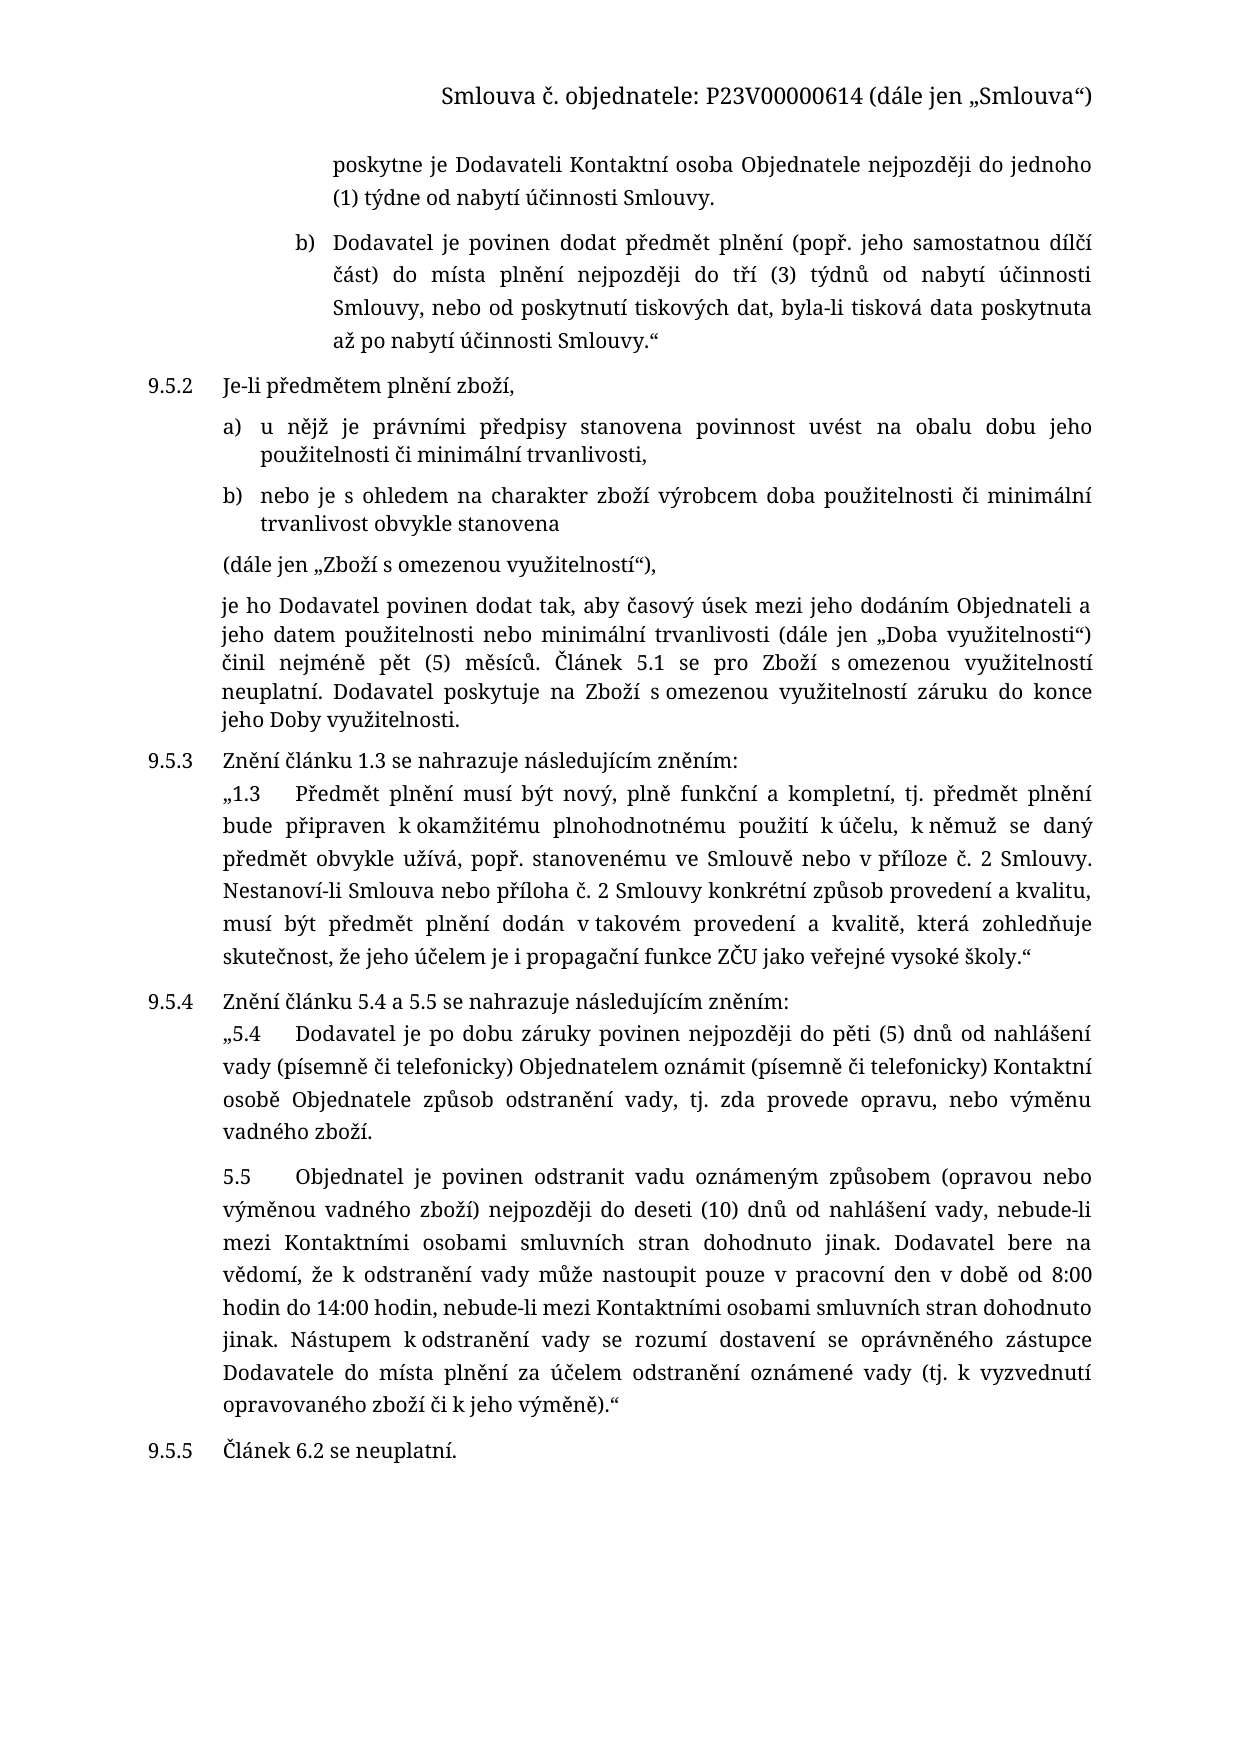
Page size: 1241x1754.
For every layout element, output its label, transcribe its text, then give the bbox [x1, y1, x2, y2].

list „1.3 Předmět plnění musí být nový, plně funkční a kompletní, tj. předmět plnění bude připraven k okamžitému plnohodnotnému použití k účelu, k němuž se daný předmět obvykle užívá, popř. stanovenému ve Smlouvě nebo v příloze č. 2 Smlouvy. Nestanoví-li Smlouva nebo příloha č. 2 Smlouvy konkrétní způsob provedení a kvalitu, musí být předmět plnění dodán v takovém provedení a kvalitě, která zohledňuje skutečnost, že jeho účelem je i propagační funkce ZČU jako veřejné vysoké školy.“ [223, 779, 1093, 970]
list nebo je s ohledem na charakter zboží výrobcem doba použitelnosti či minimální trvanlivost obvykle stanovena [223, 481, 1093, 538]
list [295, 150, 1093, 211]
list Dodavatel je povinen dodat předmět plnění (popř. jeho samostatnou dílčí část) do místa plnění nejpozději do tří (3) týdnů od nabytí účinnosti Smlouvy, nebo od poskytnutí tiskových dat, byla-li tisková data poskytnuta až po nabytí účinnosti Smlouvy.“ [295, 228, 1093, 354]
list Článek 6.2 se neuplatní. [148, 1436, 1093, 1464]
list Je-li předmětem plnění zboží, [148, 371, 1093, 399]
text je ho Dodavatel povinen dodat tak, aby časový úsek mezi jeho dodáním Objednateli a jeho datem použitelnosti nebo minimální trvanlivosti (dále jen „Doba využitelnosti“) činil nejméně pět (5) měsíců. Článek 5.1 se pro Zboží s omezenou využitelností neuplatní. Dodavatel poskytuje na Zboží s omezenou využitelností záruku do konce jeho Doby využitelnosti. [221, 591, 1093, 734]
list Znění článku 1.3 se nahrazuje následujícím zněním: [148, 746, 1093, 774]
text (dále jen „Zboží s omezenou využitelností“), [223, 551, 1093, 579]
list 5.5 Objednatel je povinen odstranit vadu oznámeným způsobem (opravou nebo výměnou vadného zboží) nejpozději do deseti (10) dnů od nahlášení vady, nebude-li mezi Kontaktními osobami smluvních stran dohodnuto jinak. Dodavatel bere na vědomí, že k odstranění vady může nastoupit pouze v pracovní den v době od 8:00 hodin do 14:00 hodin, nebude-li mezi Kontaktními osobami smluvních stran dohodnuto jinak. Nástupem k odstranění vady se rozumí dostavení se oprávněného zástupce Dodavatele do místa plnění za účelem odstranění oznámené vady (tj. k vyzvednutí opravovaného zboží či k jeho výměně).“ [223, 1162, 1093, 1419]
list „5.4 Dodavatel je po dobu záruky povinen nejpozději do pěti (5) dnů od nahlášení vady (písemně či telefonicky) Objednatelem oznámit (písemně či telefonicky) Kontaktní osobě Objednatele způsob odstranění vady, tj. zda provede opravu, nebo výměnu vadného zboží. [223, 1019, 1093, 1146]
list u nějž je právními předpisy stanovena povinnost uvést na obalu dobu jeho použitelnosti či minimální trvanlivosti, [223, 412, 1093, 469]
list Znění článku 5.4 a 5.5 se nahrazuje následujícím zněním: [148, 987, 1093, 1015]
